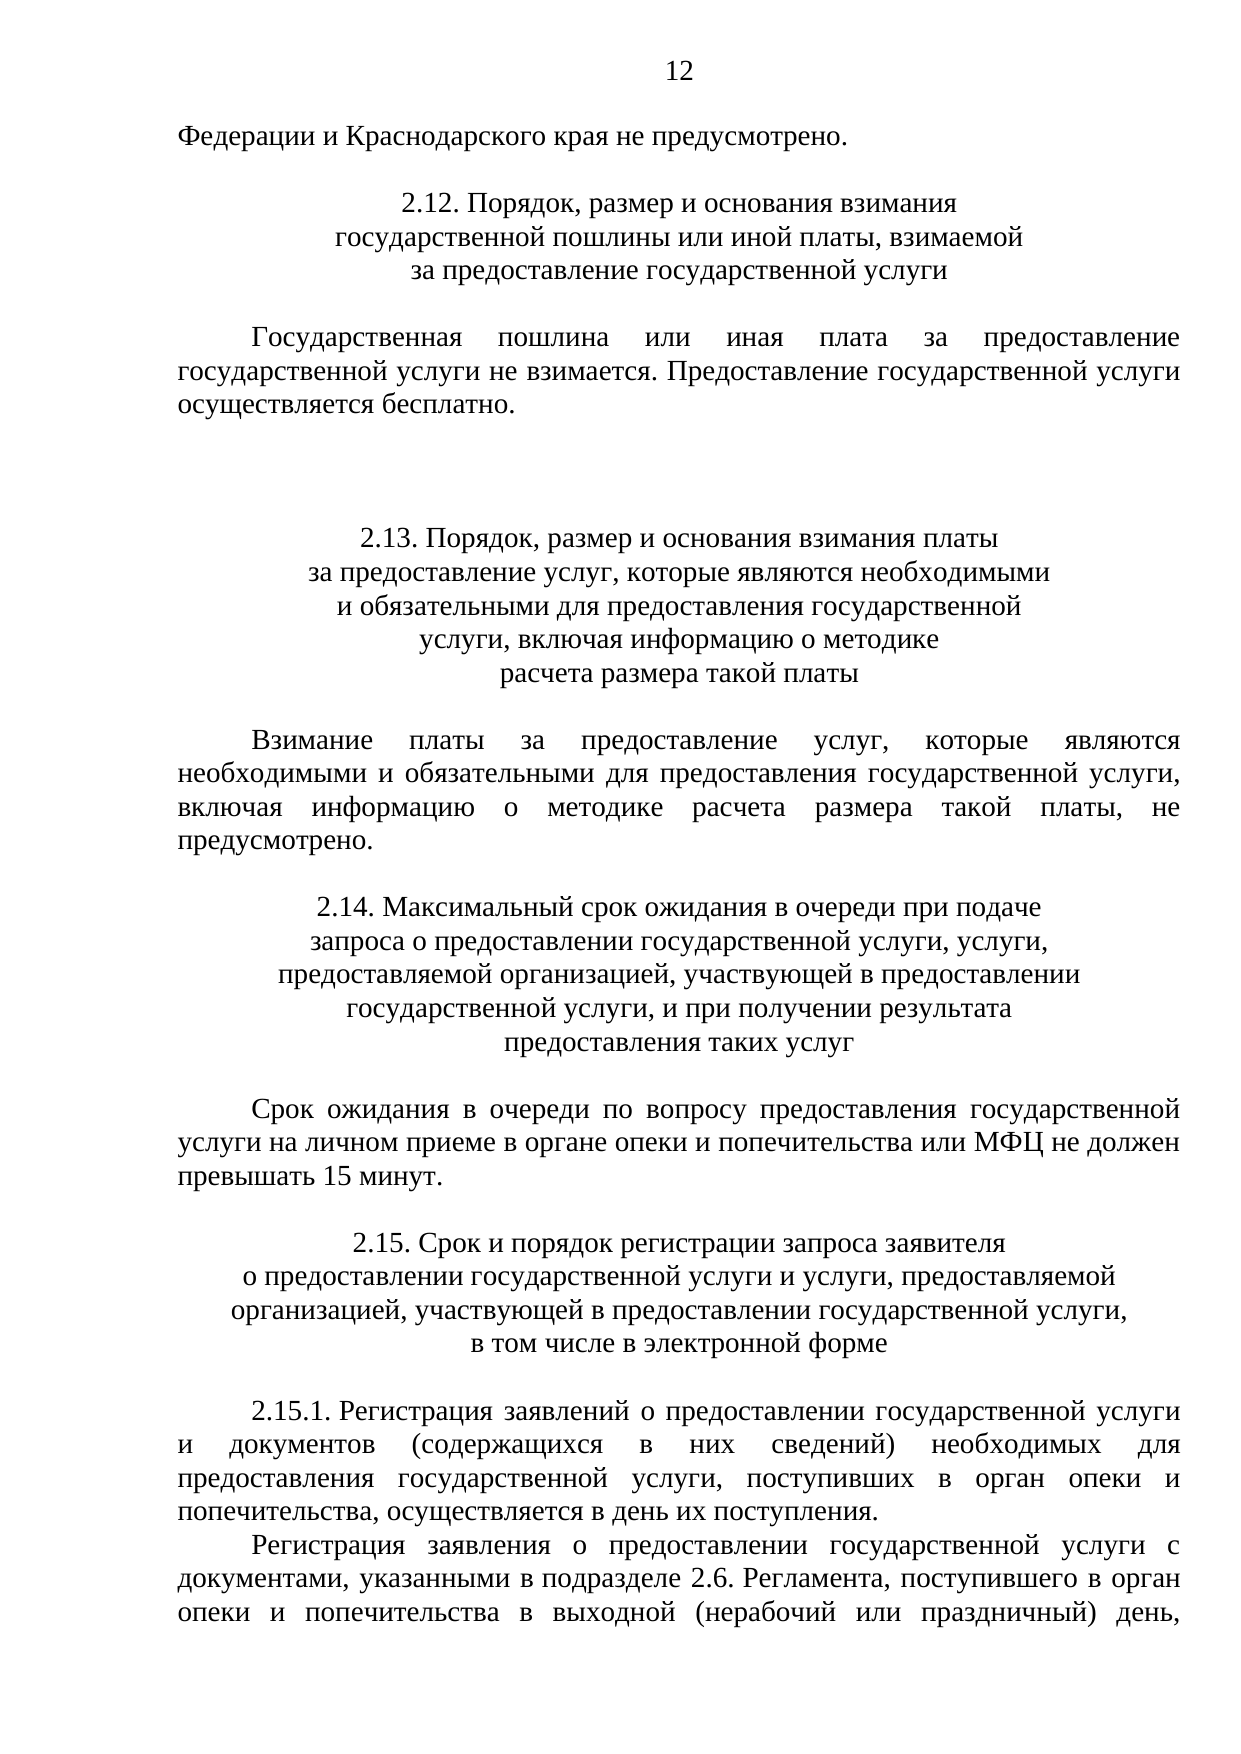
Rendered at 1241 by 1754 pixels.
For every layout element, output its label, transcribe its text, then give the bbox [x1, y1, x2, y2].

text 2.13. Порядок, размер и основания взимания платы [177, 521, 1181, 554]
text 2.15.1. Регистрация заявлений о предоставлении государственной услуги и документов (содержащихся в них сведений) необходимых для предоставления государственной услуги, поступивших в орган опеки и попечительства, осуществляется в день их поступления. [177, 1393, 1181, 1527]
text 2.14. Максимальный срок ожидания в очереди при подаче [177, 889, 1181, 923]
text государственной пошлины или иной платы, взимаемой [177, 219, 1181, 252]
text услуги, включая информацию о методике [177, 621, 1181, 655]
text в том числе в электронной форме [177, 1326, 1181, 1359]
text государственной услуги, и при получении результата [177, 990, 1181, 1024]
text и обязательными для предоставления государственной [177, 588, 1181, 621]
text 2.15. Срок и порядок регистрации запроса заявителя [177, 1225, 1181, 1258]
text предоставляемой организацией, участвующей в предоставлении [177, 957, 1181, 990]
text за предоставление услуг, которые являются необходимыми [177, 554, 1181, 588]
text организацией, участвующей в предоставлении государственной услуги, [177, 1292, 1181, 1326]
text 2.12. Порядок, размер и основания взимания [177, 185, 1181, 219]
text о предоставлении государственной услуги и услуги, предоставляемой [177, 1258, 1181, 1292]
text Государственная пошлина или иная плата за предоставление государственной услуги не взимается. Предоставление государственной услуги осуществляется бесплатно. [177, 319, 1181, 420]
text Взимание платы за предоставление услуг, которые являются необходимыми и обязательными для предоставления государственной услуги, включая информацию о методике расчета размера такой платы, не предусмотрено. [177, 722, 1181, 856]
text Срок ожидания в очереди по вопросу предоставления государственной услуги на личном приеме в органе опеки и попечительства или МФЦ не должен превышать 15 минут. [177, 1091, 1181, 1191]
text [177, 1527, 1181, 1627]
text расчета размера такой платы [177, 655, 1181, 688]
text предоставления таких услуг [177, 1024, 1181, 1057]
text запроса о предоставлении государственной услуги, услуги, [177, 923, 1181, 957]
text за предоставление государственной услуги [177, 252, 1181, 286]
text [177, 118, 1181, 152]
